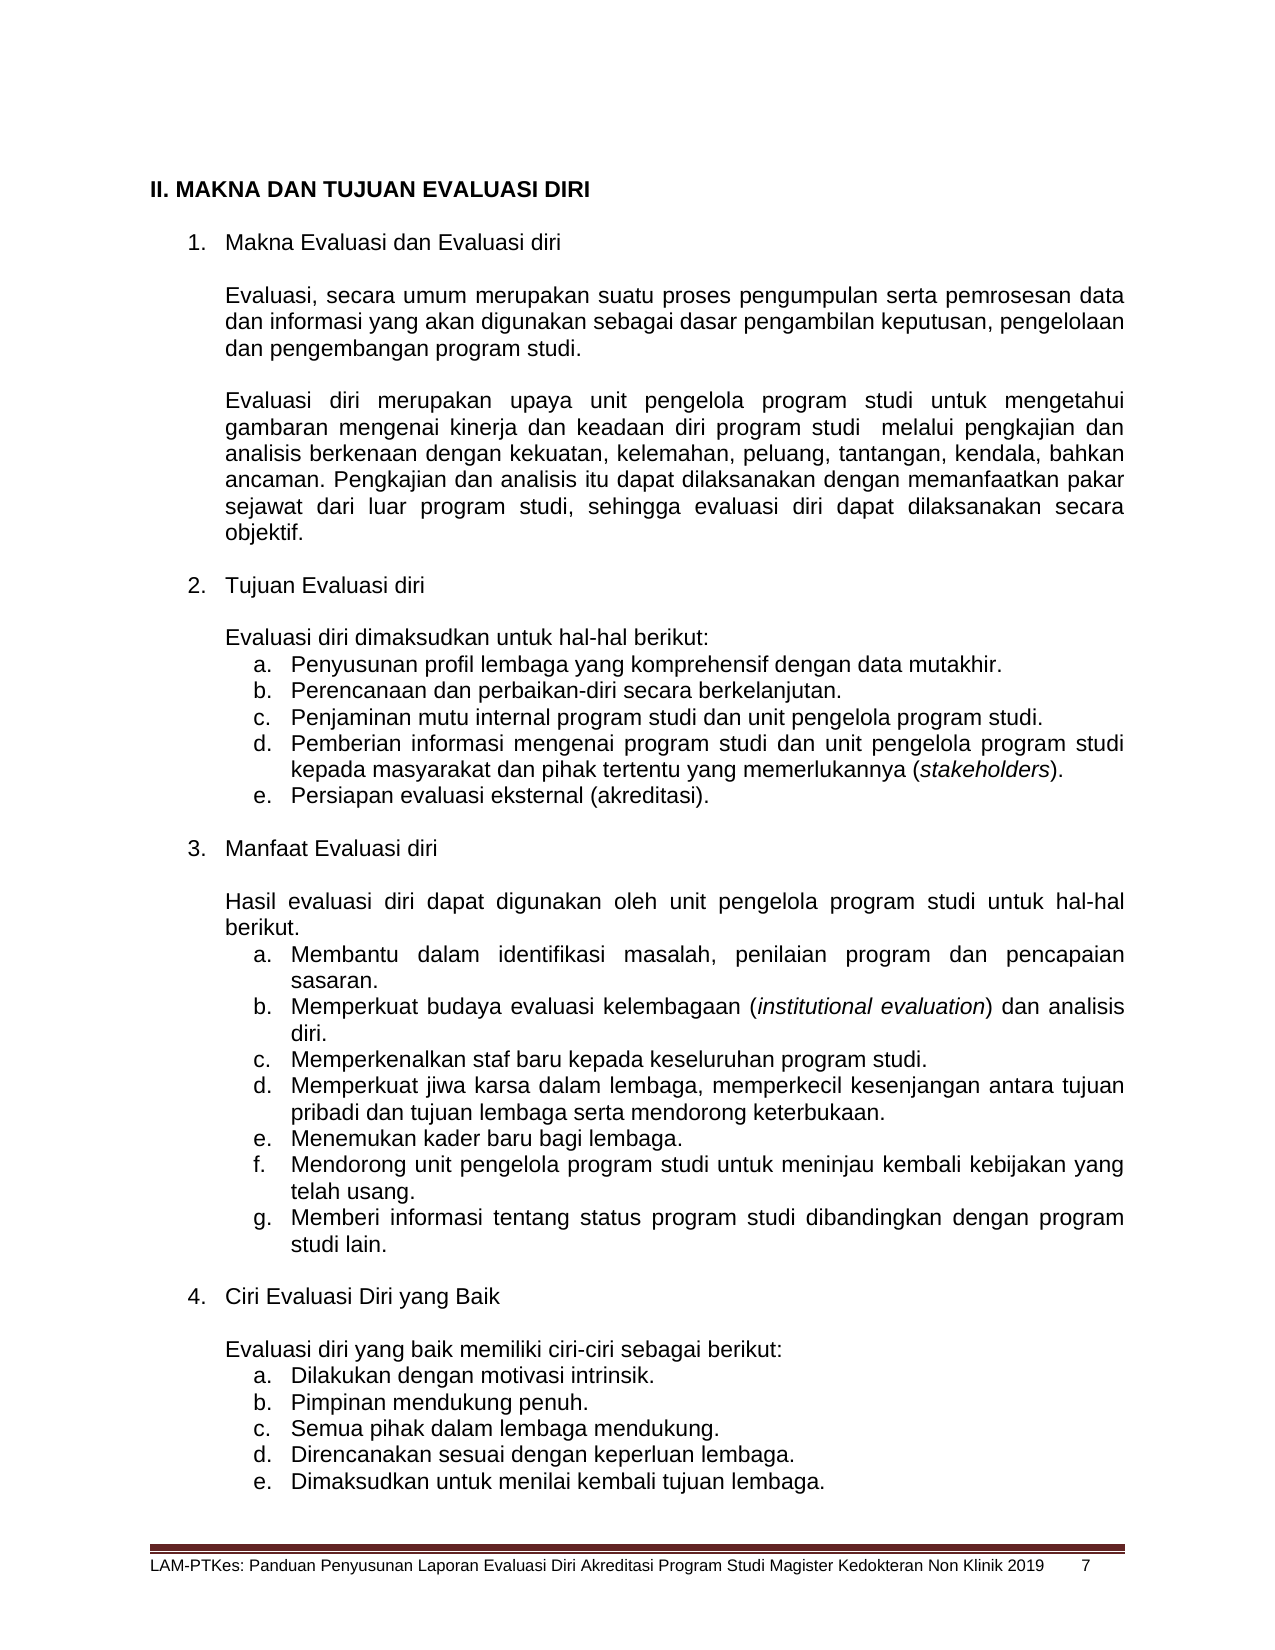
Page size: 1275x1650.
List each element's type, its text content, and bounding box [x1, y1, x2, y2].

list Memperkenalkan staf baru kepada keseluruhan program studi. [253, 1046, 1125, 1072]
list Memperkuat jiwa karsa dalam lembaga, memperkecil kesenjangan antara tujuan pribadi dan tujuan lembaga serta mendorong keterbukaan. [253, 1072, 1125, 1125]
list Tujuan Evaluasi diri [187, 572, 1125, 598]
list Persiapan evaluasi eksternal (akreditasi). [253, 782, 1125, 809]
list Mendorong unit pengelola program studi untuk meninjau kembali kebijakan yang telah usang. [253, 1151, 1125, 1204]
list Penjaminan mutu internal program studi dan unit pengelola program studi. [253, 703, 1125, 730]
list Pimpinan mendukung penuh. [253, 1389, 1125, 1415]
list Dimaksudkan untuk menilai kembali tujuan lembaga. [253, 1468, 1125, 1494]
text Evaluasi diri merupakan upaya unit pengelola program studi untuk mengetahui gambaran mengenai kinerja dan keadaan diri program studi melalui pengkajian dan analisis berkenaan dengan kekuatan, kelemahan, peluang, tantangan, kendala, bahkan ancaman. Pengkajian dan analisis itu dapat dilaksanakan dengan memanfaatkan pakar sejawat dari luar program studi, sehingga evaluasi diri dapat dilaksanakan secara objektif. [225, 387, 1125, 545]
text Evaluasi diri dimaksudkan untuk hal-hal berikut: [225, 624, 1125, 651]
list Semua pihak dalam lembaga mendukung. [253, 1415, 1125, 1441]
list Penyusunan profil lembaga yang komprehensif dengan data mutakhir. [253, 651, 1125, 677]
text Evaluasi, secara umum merupakan suatu proses pengumpulan serta pemrosesan data dan informasi yang akan digunakan sebagai dasar pengambilan keputusan, pengelolaan dan pengembangan program studi. [225, 282, 1125, 361]
subtitle II. MAKNA DAN TUJUAN EVALUASI DIRI [150, 176, 1125, 203]
list Manfaat Evaluasi diri [187, 835, 1125, 862]
list Direncanakan sesuai dengan keperluan lembaga. [253, 1441, 1125, 1468]
text Hasil evaluasi diri dapat digunakan oleh unit pengelola program studi untuk hal-hal berikut. [225, 888, 1125, 941]
list Pemberian informasi mengenai program studi dan unit pengelola program studi kepada masyarakat dan pihak tertentu yang memerlukannya (stakeholders). [253, 730, 1125, 782]
list Perencanaan dan perbaikan-diri secara berkelanjutan. [253, 677, 1125, 703]
text Evaluasi diri yang baik memiliki ciri-ciri sebagai berikut: [225, 1336, 1125, 1362]
list Dilakukan dengan motivasi intrinsik. [253, 1362, 1125, 1389]
list Memberi informasi tentang status program studi dibandingkan dengan program studi lain. [253, 1204, 1125, 1257]
list Memperkuat budaya evaluasi kelembagaan (institutional evaluation) dan analisis diri. [253, 993, 1125, 1046]
list Menemukan kader baru bagi lembaga. [253, 1125, 1125, 1151]
list Membantu dalam identifikasi masalah, penilaian program dan pencapaian sasaran. [253, 941, 1125, 993]
list Ciri Evaluasi Diri yang Baik [187, 1283, 1125, 1309]
list Makna Evaluasi dan Evaluasi diri [187, 229, 1125, 255]
